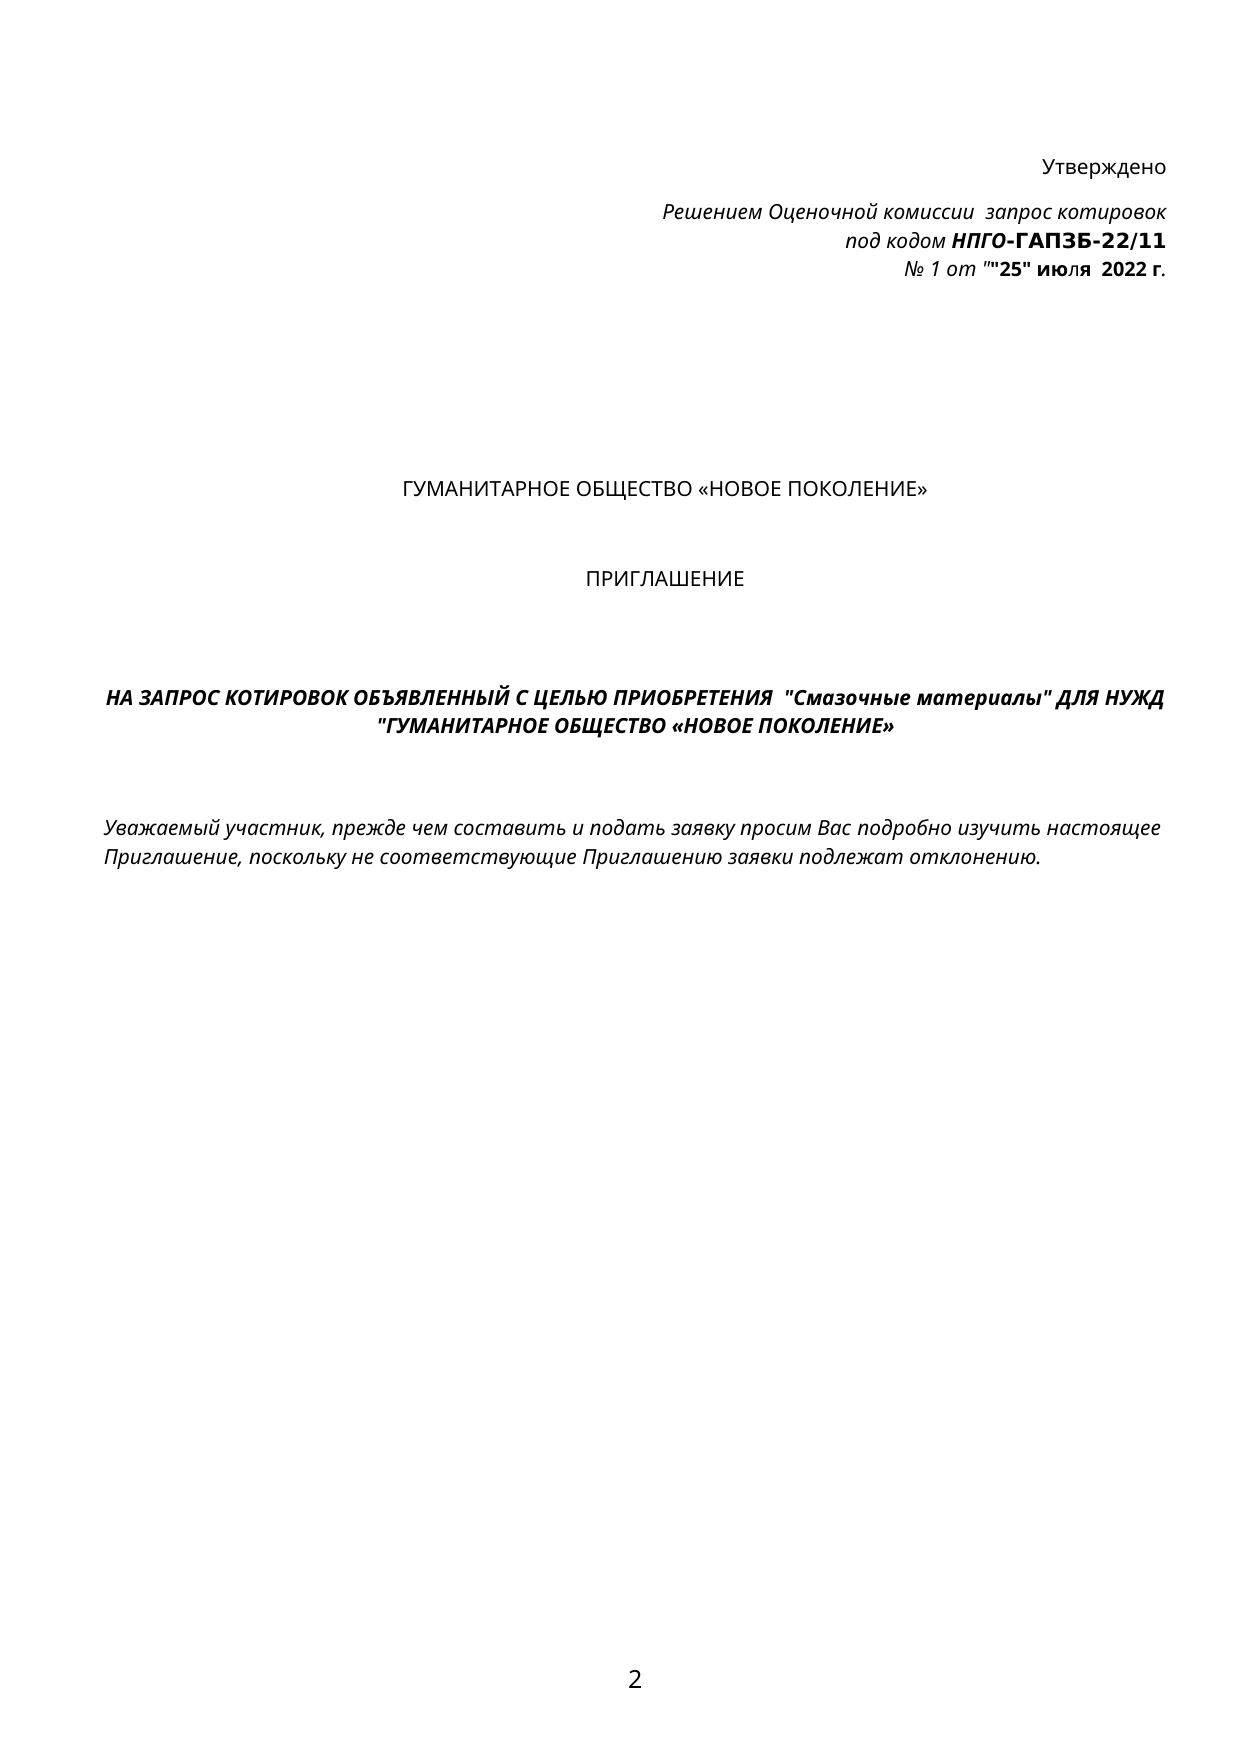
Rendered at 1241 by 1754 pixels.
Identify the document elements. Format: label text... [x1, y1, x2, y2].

text Утверждено [281, 152, 1167, 181]
text ГУМАНИТАРНОЕ ОБЩЕСТВО «НОВОЕ ПОКОЛЕНИЕ» [103, 474, 1167, 503]
text ПРИГЛАШЕНИЕ [103, 564, 1167, 593]
text Уважаемый участник, прежде чем составить и подать заявку просим Вас подробно изучить настоящее Приглашение, поскольку не соответствующие Приглашению заявки подлежат отклонению. [103, 813, 1167, 870]
text НА ЗАПРОС КОТИРОВОК ОБЪЯВЛЕННЫЙ С ЦЕЛЬЮ ПРИОБРЕТЕНИЯ "Смазочные материалы" ДЛЯ НУЖД "ГУМАНИТАРНОЕ ОБЩЕСТВО «НОВОЕ ПОКОЛЕНИЕ» [103, 683, 1167, 740]
text Решением Оценочной комиссии запрос котировок под кодом НПГО-ГАПЗБ-22/11 № 1 от ""25" июля 2022 г. [103, 197, 1167, 283]
